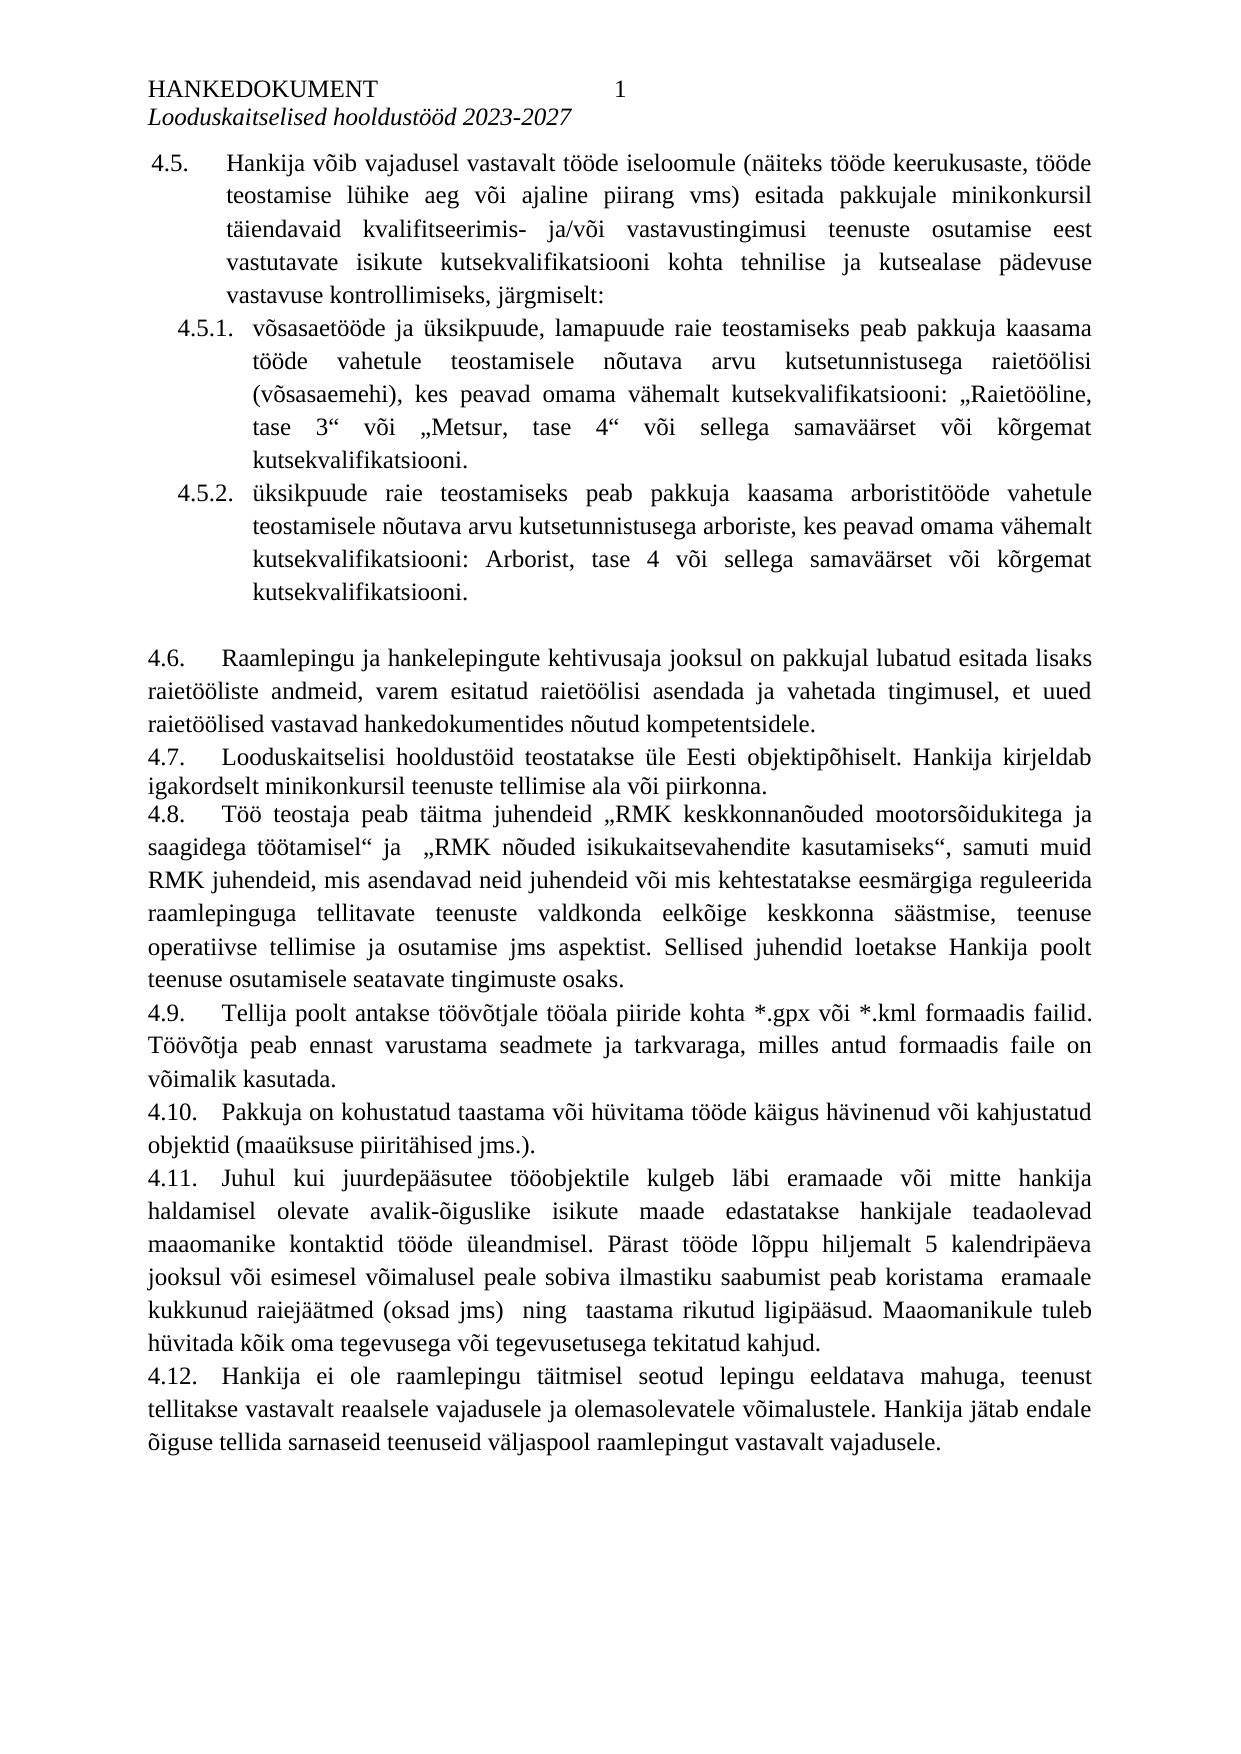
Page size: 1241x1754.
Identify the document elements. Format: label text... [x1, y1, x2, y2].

subtitle Hankija võib vajadusel vastavalt tööde iseloomule (näiteks tööde keerukusaste, tööde teostamise lühike aeg või ajaline piirang vms) esitada pakkujale minikonkursil täiendavaid kvalifitseerimis- ja/või vastavustingimusi teenuste osutamise eest vastutavate isikute kutsekvalifikatsiooni kohta tehnilise ja kutsealase pädevuse vastavuse kontrollimiseks, järgmiselt: [151, 148, 1093, 308]
subtitle Töö teostaja peab täitma juhendeid „RMK keskkonnanõuded mootorsõidukitega ja saagidega töötamisel“ ja „RMK nõuded isikukaitsevahendite kasutamiseks“, samuti muid RMK juhendeid, mis asendavad neid juhendeid või mis kehtestatakse eesmärgiga reguleerida raamlepinguga tellitavate teenuste valdkonda eelkõige keskkonna säästmise, teenuse operatiivse tellimise ja osutamise jms aspektist. Sellised juhendid loetakse Hankija poolt teenuse osutamisele seatavate tingimuste osaks. [148, 799, 1093, 993]
subtitle üksikpuude raie teostamiseks peab pakkuja kaasama arboristitööde vahetule teostamisele nõutava arvu kutsetunnistusega arboriste, kes peavad omama vähemalt kutsekvalifikatsiooni: Arborist, tase 4 või sellega samaväärset või kõrgemat kutsekvalifikatsiooni. [177, 478, 1093, 606]
subtitle võsasaetööde ja üksikpuude, lamapuude raie teostamiseks peab pakkuja kaasama tööde vahetule teostamisele nõutava arvu kutsetunnistusega raietöölisi (võsasaemehi), kes peavad omama vähemalt kutsekvalifikatsiooni: „Raietööline, tase 3“ või „Metsur, tase 4“ või sellega samaväärset või kõrgemat kutsekvalifikatsiooni. [177, 313, 1093, 473]
subtitle Looduskaitselisi hooldustöid teostatakse üle Eesti objektipõhiselt. Hankija kirjeldab igakordselt minikonkursil teenuste tellimise ala või piirkonna. [148, 742, 1093, 799]
subtitle Tellija poolt antakse töövõtjale tööala piiride kohta *.gpx või *.kml formaadis failid. Töövõtja peab ennast varustama seadmete ja tarkvaraga, milles antud formaadis faile on võimalik kasutada. [148, 998, 1093, 1092]
subtitle Juhul kui juurdepääsutee tööobjektile kulgeb läbi eramaade või mitte hankija haldamisel olevate avalik-õiguslike isikute maade edastatakse hankijale teadaolevad maaomanike kontaktid tööde üleandmisel. Pärast tööde lõppu hiljemalt 5 kalendripäeva jooksul või esimesel võimalusel peale sobiva ilmastiku saabumist peab koristama eramaale kukkunud raiejäätmed (oksad jms) ning taastama rikutud ligipääsud. Maaomanikule tuleb hüvitada kõik oma tegevusega või tegevusetusega tekitatud kahjud. [148, 1163, 1093, 1357]
subtitle Pakkuja on kohustatud taastama või hüvitama tööde käigus hävinenud või kahjustatud objektid (maaüksuse piiritähised jms.). [148, 1097, 1093, 1158]
subtitle Raamlepingu ja hankelepingute kehtivusaja jooksul on pakkujal lubatud esitada lisaks raietööliste andmeid, varem esitatud raietöölisi asendada ja vahetada tingimusel, et uued raietöölised vastavad hankedokumentides nõutud kompetentsidele. [148, 643, 1093, 738]
subtitle Hankija ei ole raamlepingu täitmisel seotud lepingu eeldatava mahuga, teenust tellitakse vastavalt reaalsele vajadusele ja olemasolevatele võimalustele. Hankija jätab endale õiguse tellida sarnaseid teenuseid väljaspool raamlepingut vastavalt vajadusele. [148, 1361, 1093, 1456]
